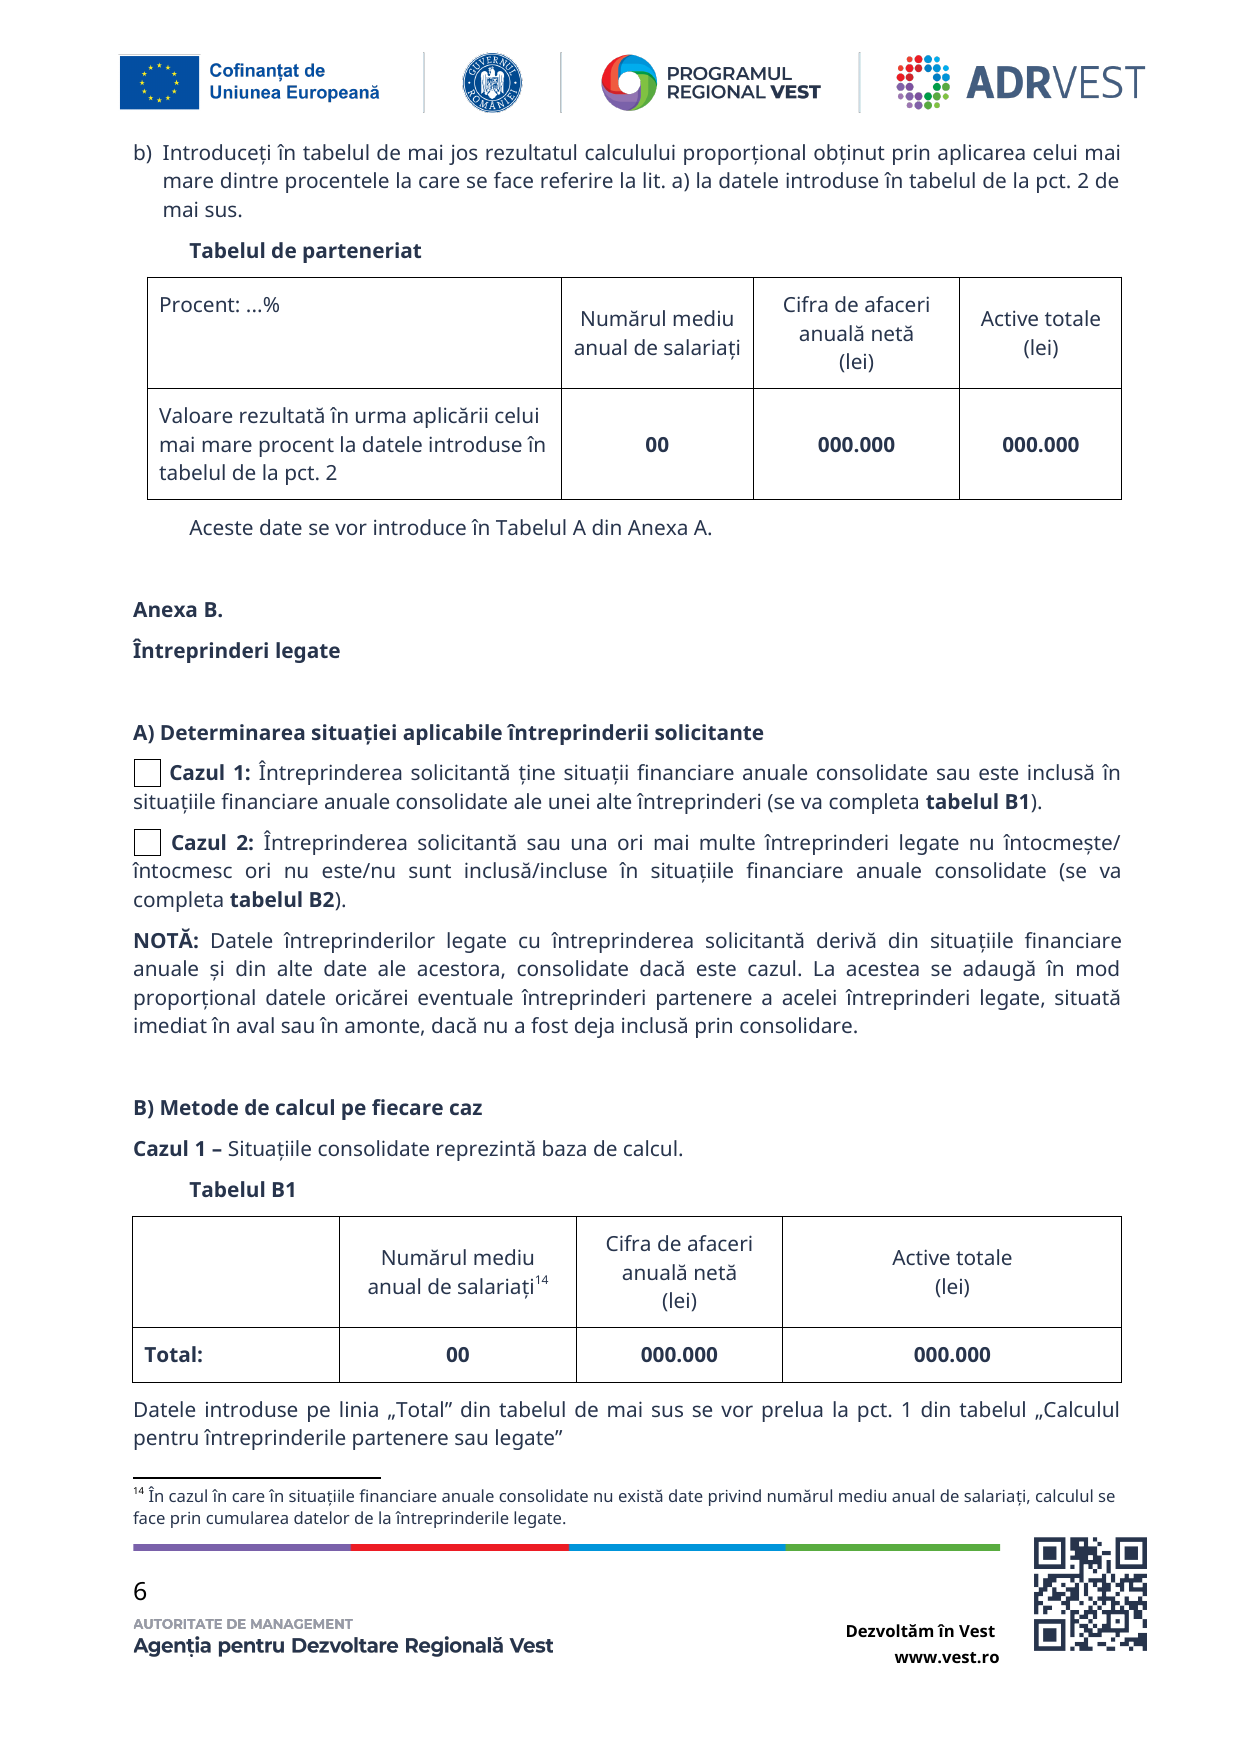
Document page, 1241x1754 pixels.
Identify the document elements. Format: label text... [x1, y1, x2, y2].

table_header Active totale (lei) [960, 278, 1121, 388]
table_header Active totale (lei) [783, 1217, 1121, 1327]
picture [1025, 1528, 1156, 1660]
text Aceste date se vor introduce în Tabelul A din Anexa A. [133, 513, 1122, 541]
table_cell 00 [340, 1328, 576, 1382]
table_header Cifra de afaceri anuală netă (lei) [577, 1217, 782, 1327]
table_cell Total: [133, 1328, 339, 1382]
picture [118, 52, 1146, 113]
table_header Procent: ...% [148, 278, 561, 388]
text Întreprinderi legate [133, 636, 1122, 664]
table_cell 000.000 [754, 389, 959, 499]
text B) Metode de calcul pe fiecare caz [133, 1093, 1122, 1121]
table_header Cifra de afaceri anuală netă (lei) [754, 278, 959, 388]
table_cell 000.000 [960, 389, 1121, 499]
table_cell Valoare rezultată în urma aplicării celui mai mare procent la datele introduse în tabelul de la pct. 2 [148, 389, 561, 499]
table_cell 000.000 [577, 1328, 782, 1382]
text Cazul 1 – Situaţiile consolidate reprezintă baza de calcul. [133, 1134, 1122, 1162]
text A) Determinarea situaţiei aplicabile întreprinderii solicitante [133, 718, 1122, 746]
text Anexa B. [133, 595, 1122, 623]
text Cazul 1: Întreprinderea solicitantă ţine situaţii financiare anuale consolidate sau este inclusă în situaţiile financiare anuale consolidate ale unei alte întreprinderi (se va completa tabelul B1). [133, 758, 1122, 815]
text Cazul 2: Întreprinderea solicitantă sau una ori mai multe întreprinderi legate nu întocmeşte/ întocmesc ori nu este/nu sunt inclusă/incluse în situaţiile financiare anuale consolidate (se va completa tabelul B2). [133, 828, 1122, 913]
table_header Numărul mediu anual de salariaţi [340, 1217, 576, 1327]
text Tabelul B1 [133, 1175, 1122, 1203]
list Introduceţi în tabelul de mai jos rezultatul calculului proporţional obţinut prin aplicarea celui mai mare dintre procentele la care se face referire la lit. a) la datele introduse în tabelul de la pct. 2 de mai sus. [133, 138, 1122, 223]
table_cell 00 [562, 389, 753, 499]
subtitle Tabelul de parteneriat [133, 236, 1122, 264]
table_header Numărul mediu anual de salariaţi [562, 278, 753, 388]
table_cell 000.000 [783, 1328, 1121, 1382]
text Datele introduse pe linia „Total” din tabelul de mai sus se vor prelua la pct. 1 din tabelul „Calculul pentru întreprinderile partenere sau legate” [133, 1395, 1122, 1452]
text NOTĂ: Datele întreprinderilor legate cu întreprinderea solicitantă derivă din situaţiile financiare anuale şi din alte date ale acestora, consolidate dacă este cazul. La acestea se adaugă în mod proporţional datele oricărei eventuale întreprinderi partenere a acelei întreprinderi legate, situată imediat în aval sau în amonte, dacă nu a fost deja inclusă prin consolidare. [133, 926, 1122, 1039]
table_header [133, 1217, 339, 1327]
